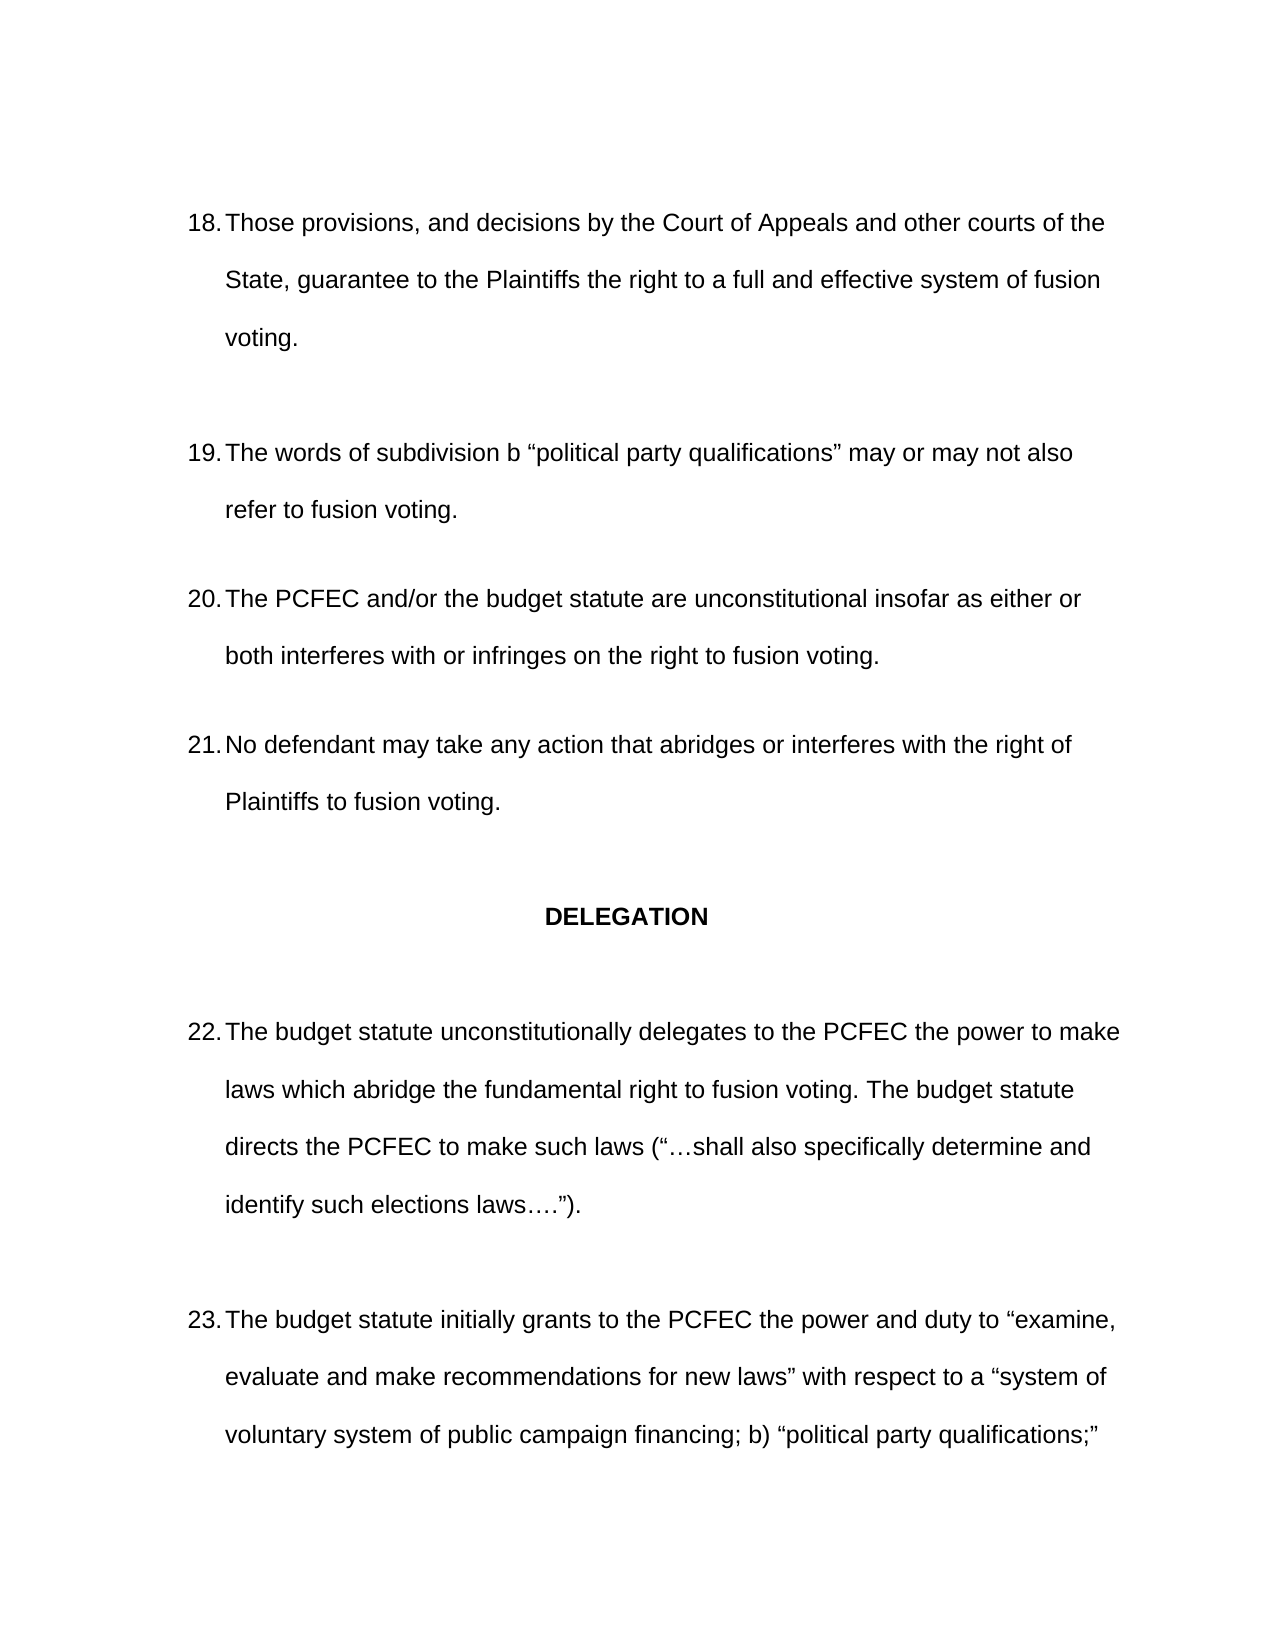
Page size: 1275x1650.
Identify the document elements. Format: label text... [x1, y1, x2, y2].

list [187, 1304, 1125, 1448]
list Those provisions, and decisions by the Court of Appeals and other courts of the State, guarantee to the Plaintiffs the right to a full and effective system of fusion voting. [187, 207, 1125, 351]
list The words of subdivision b “political party qualifications” may or may not also refer to fusion voting. [187, 437, 1125, 524]
list The PCFEC and/or the budget statute are unconstitutional insofar as either or both interferes with or infringes on the right to fusion voting. [187, 583, 1125, 670]
list DELEGATION [225, 902, 1125, 931]
list The budget statute unconstitutionally delegates to the PCFEC the power to make laws which abridge the fundamental right to fusion voting. The budget statute directs the PCFEC to make such laws (“…shall also specifically determine and identify such elections laws….”). [187, 1017, 1125, 1218]
list No defendant may take any action that abridges or interferes with the right of Plaintiffs to fusion voting. [187, 729, 1125, 816]
